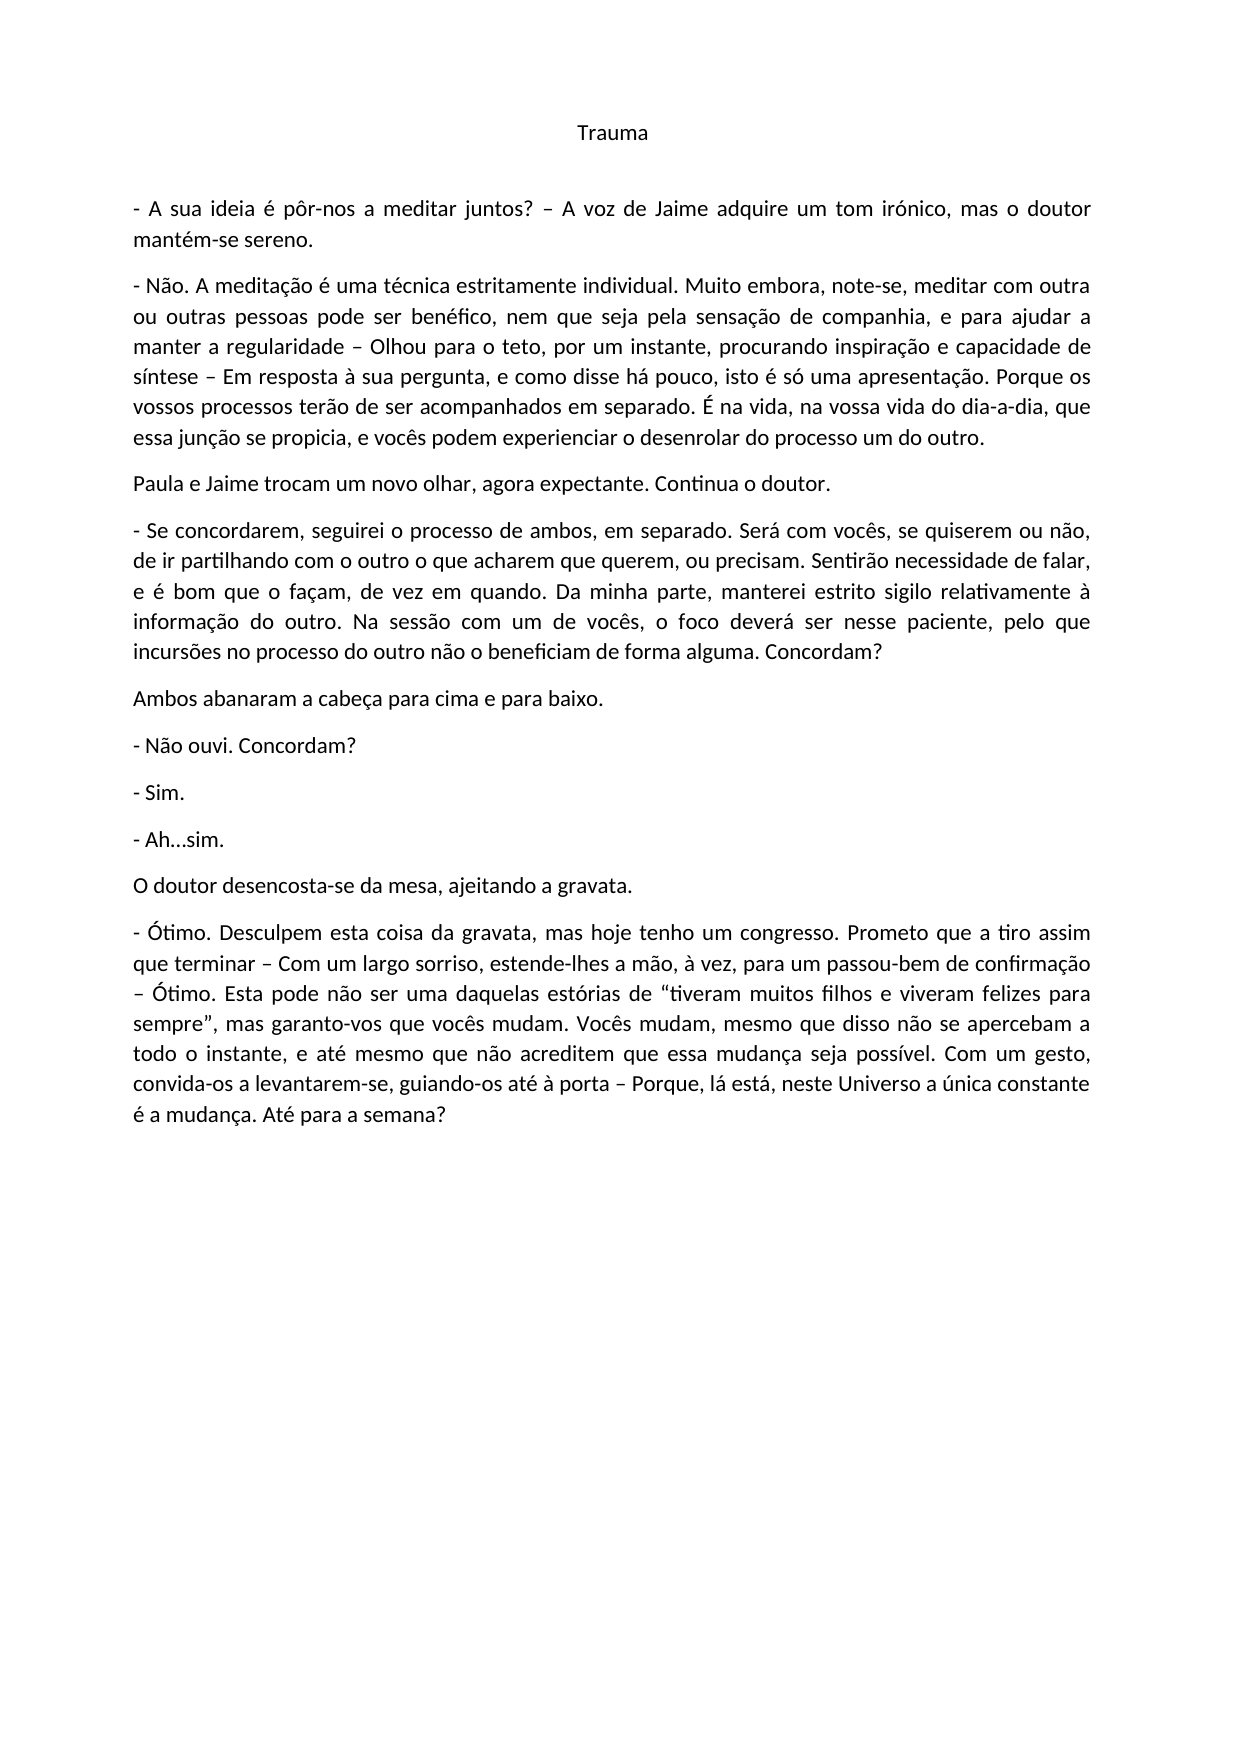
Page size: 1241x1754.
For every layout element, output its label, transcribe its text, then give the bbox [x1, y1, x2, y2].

text - Não ouvi. Concordam? [133, 731, 1093, 759]
text - Ótimo. Desculpem esta coisa da gravata, mas hoje tenho um congresso. Prometo que a tiro assim que terminar – Com um largo sorriso, estende-lhes a mão, à vez, para um passou-bem de confirmação – Ótimo. Esta pode não ser uma daquelas estórias de “tiveram muitos filhos e viveram felizes para sempre”, mas garanto-vos que vocês mudam. Vocês mudam, mesmo que disso não se apercebam a todo o instante, e até mesmo que não acreditem que essa mudança seja possível. Com um gesto, convida-os a levantarem-se, guiando-os até à porta – Porque, lá está, neste Universo a única constante é a mudança. Até para a semana? [133, 918, 1093, 1128]
text - Sim. [133, 778, 1093, 806]
text - Não. A meditação é uma técnica estritamente individual. Muito embora, note-se, meditar com outra ou outras pessoas pode ser benéfico, nem que seja pela sensação de companhia, e para ajudar a manter a regularidade – Olhou para o teto, por um instante, procurando inspiração e capacidade de síntese – Em resposta à sua pergunta, e como disse há pouco, isto é só uma apresentação. Porque os vossos processos terão de ser acompanhados em separado. É na vida, na vossa vida do dia-a-dia, que essa junção se propicia, e vocês podem experienciar o desenrolar do processo um do outro. [133, 272, 1093, 451]
text - Se concordarem, seguirei o processo de ambos, em separado. Será com vocês, se quiserem ou não, de ir partilhando com o outro o que acharem que querem, ou precisam. Sentirão necessidade de falar, e é bom que o façam, de vez em quando. Da minha parte, manterei estrito sigilo relativamente à informação do outro. Na sessão com um de vocês, o foco deverá ser nesse paciente, pelo que incursões no processo do outro não o beneficiam de forma alguma. Concordam? [133, 516, 1093, 665]
text Ambos abanaram a cabeça para cima e para baixo. [133, 684, 1093, 712]
text Paula e Jaime trocam um novo olhar, agora expectante. Continua o doutor. [133, 469, 1093, 497]
text - Ah…sim. [133, 825, 1093, 853]
text O doutor desencosta-se da mesa, ajeitando a gravata. [133, 872, 1093, 899]
text - A sua ideia é pôr-nos a meditar juntos? – A voz de Jaime adquire um tom irónico, mas o doutor mantém-se sereno. [133, 194, 1093, 253]
